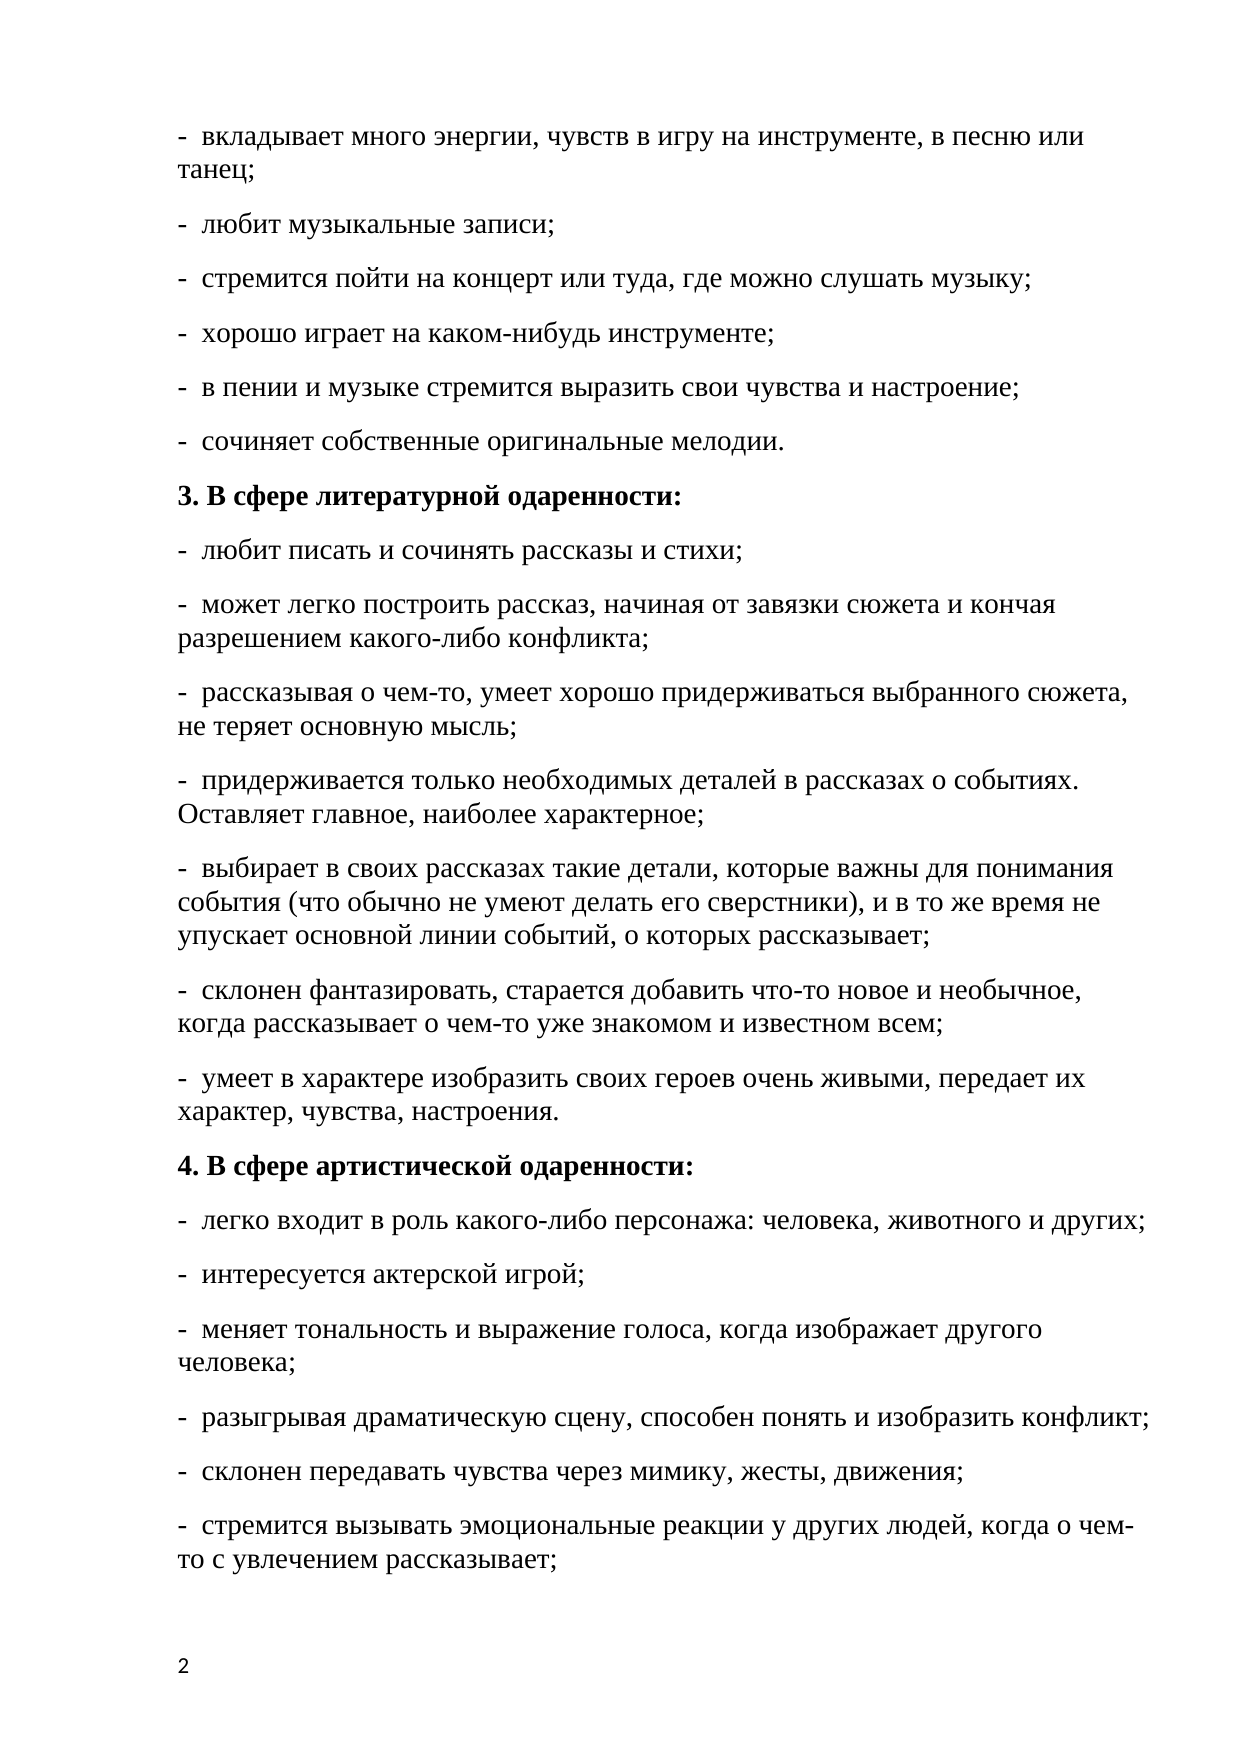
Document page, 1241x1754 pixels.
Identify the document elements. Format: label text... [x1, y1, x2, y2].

text - придерживается только необходимых деталей в рассказах о событиях. Оставляет главное, наиболее характерное; [177, 762, 1152, 829]
text - меняет тональность и выражение голоса, когда изображает другого человека; [177, 1311, 1152, 1378]
text - легко входит в роль какого-либо персонажа: человека, животного и других; [177, 1202, 1152, 1236]
text - умеет в характере изобразить своих героев очень живыми, передает их характер, чувства, настроения. [177, 1060, 1152, 1127]
text - стремится вызывать эмоциональные реакции у других людей, когда о чем-то с увлечением рассказывает; [177, 1507, 1152, 1574]
text - склонен передавать чувства через мимику, жесты, движения; [177, 1453, 1152, 1487]
text - рассказывая о чем-то, умеет хорошо придерживаться выбранного сюжета, не теряет основную мысль; [177, 674, 1152, 742]
text - разыгрывая драматическую сцену, способен понять и изобразить конфликт; [177, 1399, 1152, 1432]
text - любит музыкальные записи; [177, 206, 1152, 239]
text - стремится пойти на концерт или туда, где можно слушать музыку; [177, 260, 1152, 294]
text - любит писать и сочинять рассказы и стихи; [177, 532, 1152, 566]
text - выбирает в своих рассказах такие детали, которые важны для понимания события (что обычно не умеют делать его сверстники), и в то же время не упускает основной линии событий, о которых рассказывает; [177, 850, 1152, 951]
text 3. В сфере литературной одаренности: [177, 478, 1152, 511]
text 4. В сфере артистической одаренности: [177, 1148, 1152, 1181]
text - вкладывает много энергии, чувств в игру на инструменте, в песню или танец; [177, 118, 1152, 185]
text - сочиняет собственные оригинальные мелодии. [177, 423, 1152, 457]
text - склонен фантазировать, старается добавить что-то новое и необычное, когда рассказывает о чем-то уже знакомом и известном всем; [177, 972, 1152, 1039]
text - в пении и музыке стремится выразить свои чувства и настроение; [177, 369, 1152, 403]
text - интересуется актерской игрой; [177, 1256, 1152, 1290]
text - может легко построить рассказ, начиная от завязки сюжета и кончая разрешением какого-либо конфликта; [177, 587, 1152, 654]
text - хорошо играет на каком-нибудь инструменте; [177, 315, 1152, 348]
